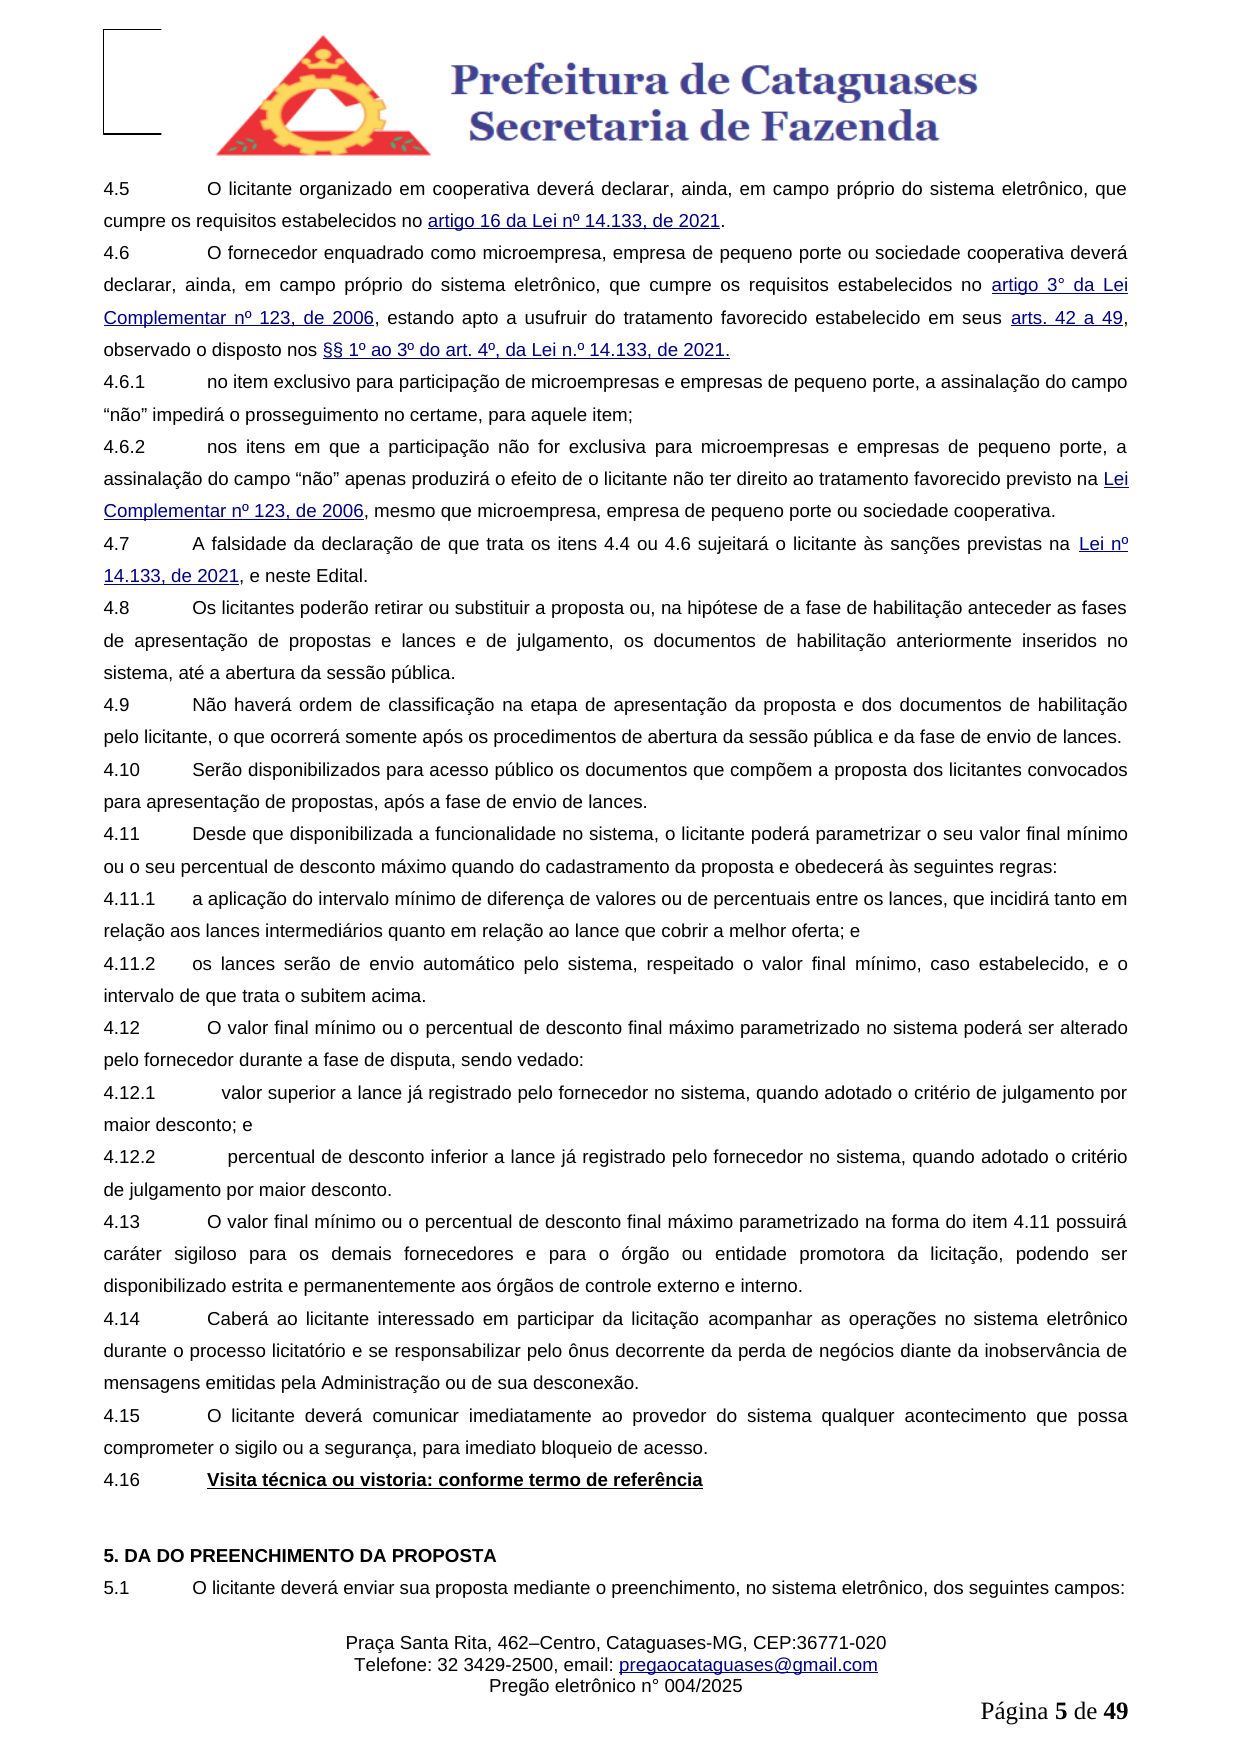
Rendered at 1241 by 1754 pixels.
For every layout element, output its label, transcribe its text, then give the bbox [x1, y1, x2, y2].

list O licitante deverá comunicar imediatamente ao provedor do sistema qualquer acontecimento que possa comprometer o sigilo ou a segurança, para imediato bloqueio de acesso. [103, 1404, 1128, 1458]
list O valor final mínimo ou o percentual de desconto final máximo parametrizado no sistema poderá ser alterado pelo fornecedor durante a fase de disputa, sendo vedado: [103, 1017, 1128, 1071]
list O valor final mínimo ou o percentual de desconto final máximo parametrizado na forma do item 4.11 possuirá caráter sigiloso para os demais fornecedores e para o órgão ou entidade promotora da licitação, podendo ser disponibilizado estrita e permanentemente aos órgãos de controle externo e interno. [103, 1211, 1128, 1297]
text 5. DA DO PREENCHIMENTO DA PROPOSTA [103, 1544, 1128, 1566]
list Visita técnica ou vistoria: conforme termo de referência [103, 1469, 1128, 1491]
list valor superior a lance já registrado pelo fornecedor no sistema, quando adotado o critério de julgamento por maior desconto; e [103, 1081, 1128, 1135]
list A falsidade da declaração de que trata os itens 4.4 ou 4.6 sujeitará o licitante às sanções previstas na Lei nº 14.133, de 2021, e neste Edital. [103, 532, 1128, 586]
list Serão disponibilizados para acesso público os documentos que compõem a proposta dos licitantes convocados para apresentação de propostas, após a fase de envio de lances. [103, 758, 1128, 812]
list no item exclusivo para participação de microempresas e empresas de pequeno porte, a assinalação do campo “não” impedirá o prosseguimento no certame, para aquele item; [103, 371, 1128, 425]
list nos itens em que a participação não for exclusiva para microempresas e empresas de pequeno porte, a assinalação do campo “não” apenas produzirá o efeito de o licitante não ter direito ao tratamento favorecido previsto na Lei Complementar nº 123, de 2006, mesmo que microempresa, empresa de pequeno porte ou sociedade cooperativa. [103, 436, 1128, 522]
picture [161, 29, 1071, 177]
list Os licitantes poderão retirar ou substituir a proposta ou, na hipótese de a fase de habilitação anteceder as fases de apresentação de propostas e lances e de julgamento, os documentos de habilitação anteriormente inseridos no sistema, até a abertura da sessão pública. [103, 597, 1128, 683]
list O licitante deverá enviar sua proposta mediante o preenchimento, no sistema eletrônico, dos seguintes campos: [103, 1577, 1128, 1598]
list os lances serão de envio automático pelo sistema, respeitado o valor final mínimo, caso estabelecido, e o intervalo de que trata o subitem acima. [103, 952, 1128, 1006]
list Caberá ao licitante interessado em participar da licitação acompanhar as operações no sistema eletrônico durante o processo licitatório e se responsabilizar pelo ônus decorrente da perda de negócios diante da inobservância de mensagens emitidas pela Administração ou de sua desconexão. [103, 1307, 1128, 1394]
list O fornecedor enquadrado como microempresa, empresa de pequeno porte ou sociedade cooperativa deverá declarar, ainda, em campo próprio do sistema eletrônico, que cumpre os requisitos estabelecidos no artigo 3° da Lei Complementar nº 123, de 2006, estando apto a usufruir do tratamento favorecido estabelecido em seus arts. 42 a 49, observado o disposto nos §§ 1º ao 3º do art. 4º, da Lei n.º 14.133, de 2021. [103, 242, 1128, 360]
list Não haverá ordem de classificação na etapa de apresentação da proposta e dos documentos de habilitação pelo licitante, o que ocorrerá somente após os procedimentos de abertura da sessão pública e da fase de envio de lances. [103, 694, 1128, 748]
list O licitante organizado em cooperativa deverá declarar, ainda, em campo próprio do sistema eletrônico, que cumpre os requisitos estabelecidos no artigo 16 da Lei nº 14.133, de 2021. [103, 177, 1128, 231]
list a aplicação do intervalo mínimo de diferença de valores ou de percentuais entre os lances, que incidirá tanto em relação aos lances intermediários quanto em relação ao lance que cobrir a melhor oferta; e [103, 888, 1128, 942]
list Desde que disponibilizada a funcionalidade no sistema, o licitante poderá parametrizar o seu valor final mínimo ou o seu percentual de desconto máximo quando do cadastramento da proposta e obedecerá às seguintes regras: [103, 823, 1128, 877]
list percentual de desconto inferior a lance já registrado pelo fornecedor no sistema, quando adotado o critério de julgamento por maior desconto. [103, 1146, 1128, 1200]
